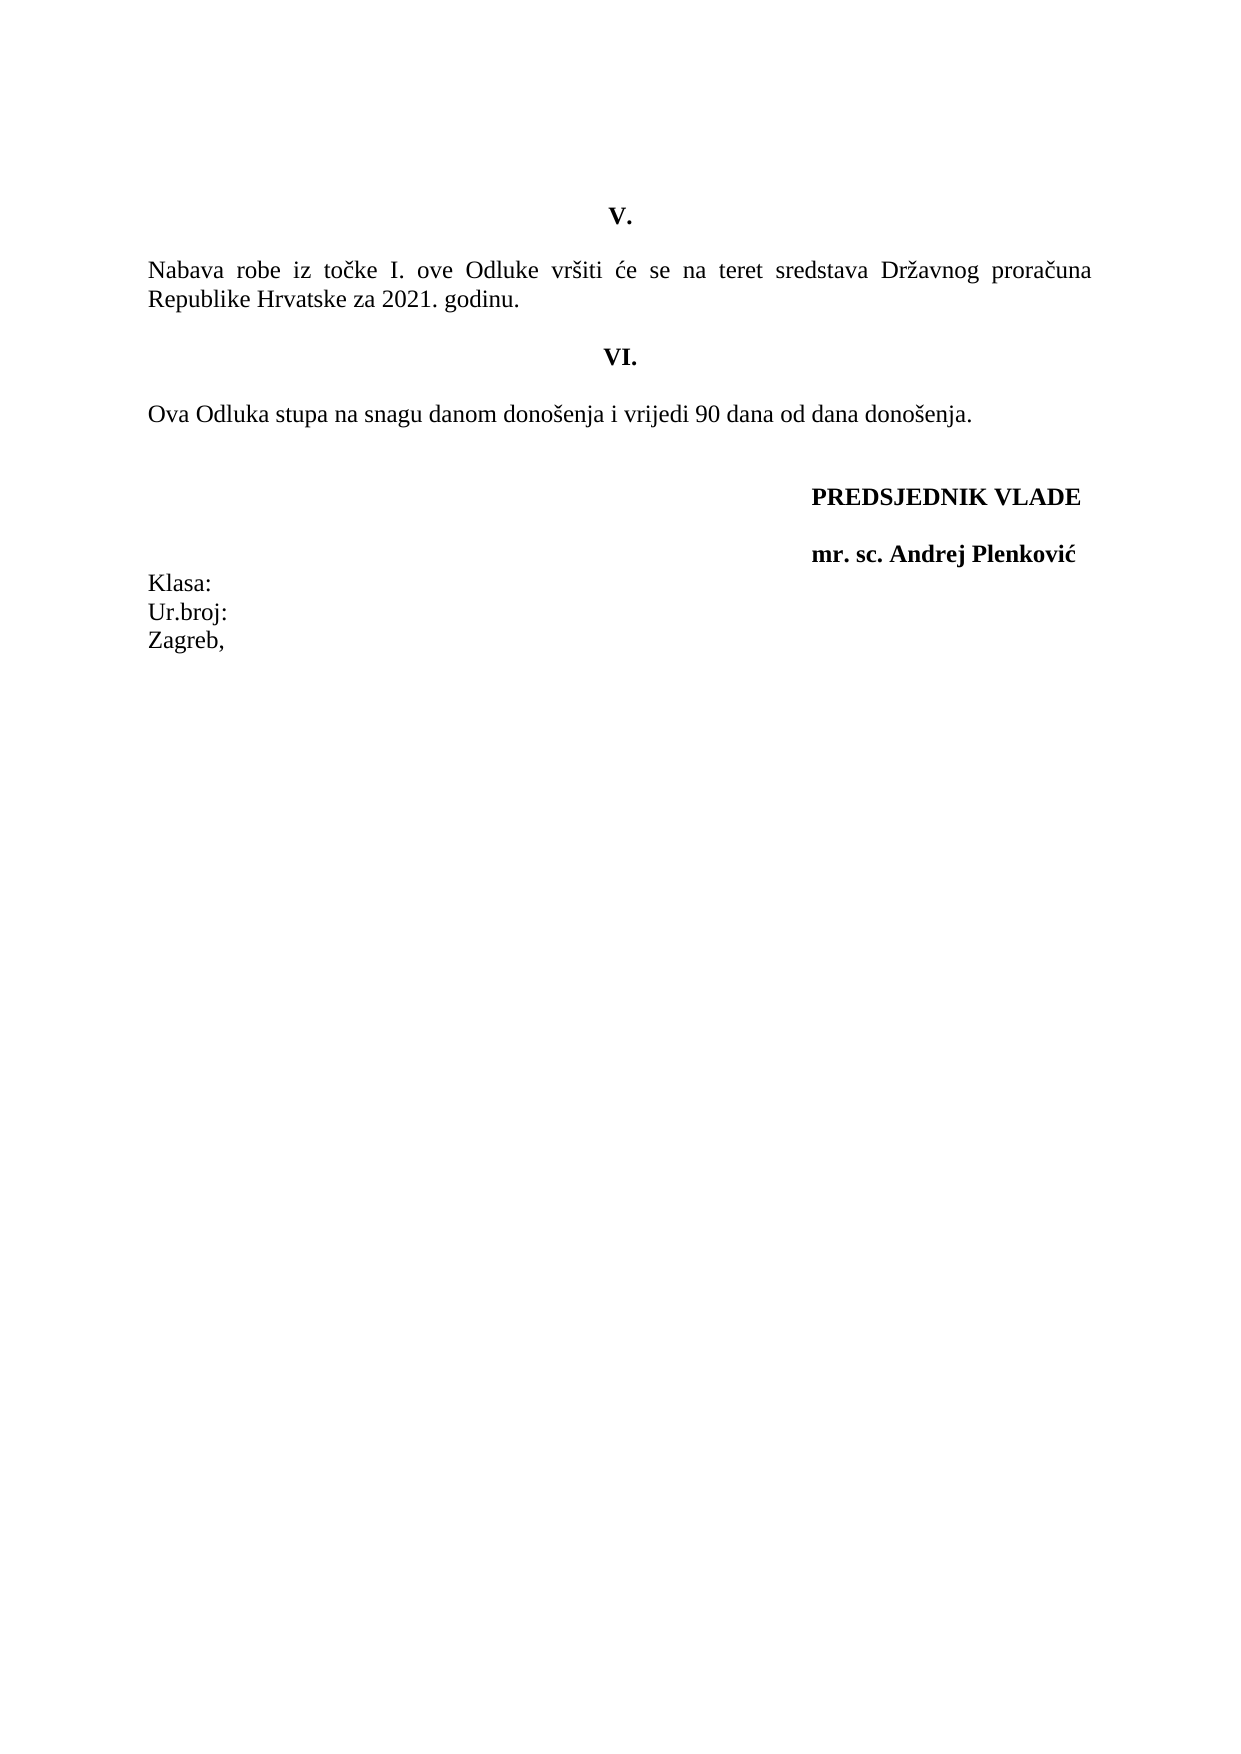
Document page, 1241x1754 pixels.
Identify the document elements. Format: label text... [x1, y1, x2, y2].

text PREDSJEDNIK VLADE [148, 482, 1093, 510]
text V. [148, 201, 1093, 230]
text Ova Odluka stupa na snagu danom donošenja i vrijedi 90 dana od dana donošenja. [148, 399, 1093, 428]
text Zagreb, [148, 625, 1093, 654]
text VI. [148, 342, 1093, 370]
text Klasa: [148, 568, 1093, 597]
text Ur.broj: [148, 597, 1093, 625]
text mr. sc. Andrej Plenković [148, 539, 1093, 568]
text Nabava robe iz točke I. ove Odluke vršiti će se na teret sredstava Državnog proračuna Republike Hrvatske za 2021. godinu. [148, 255, 1093, 313]
